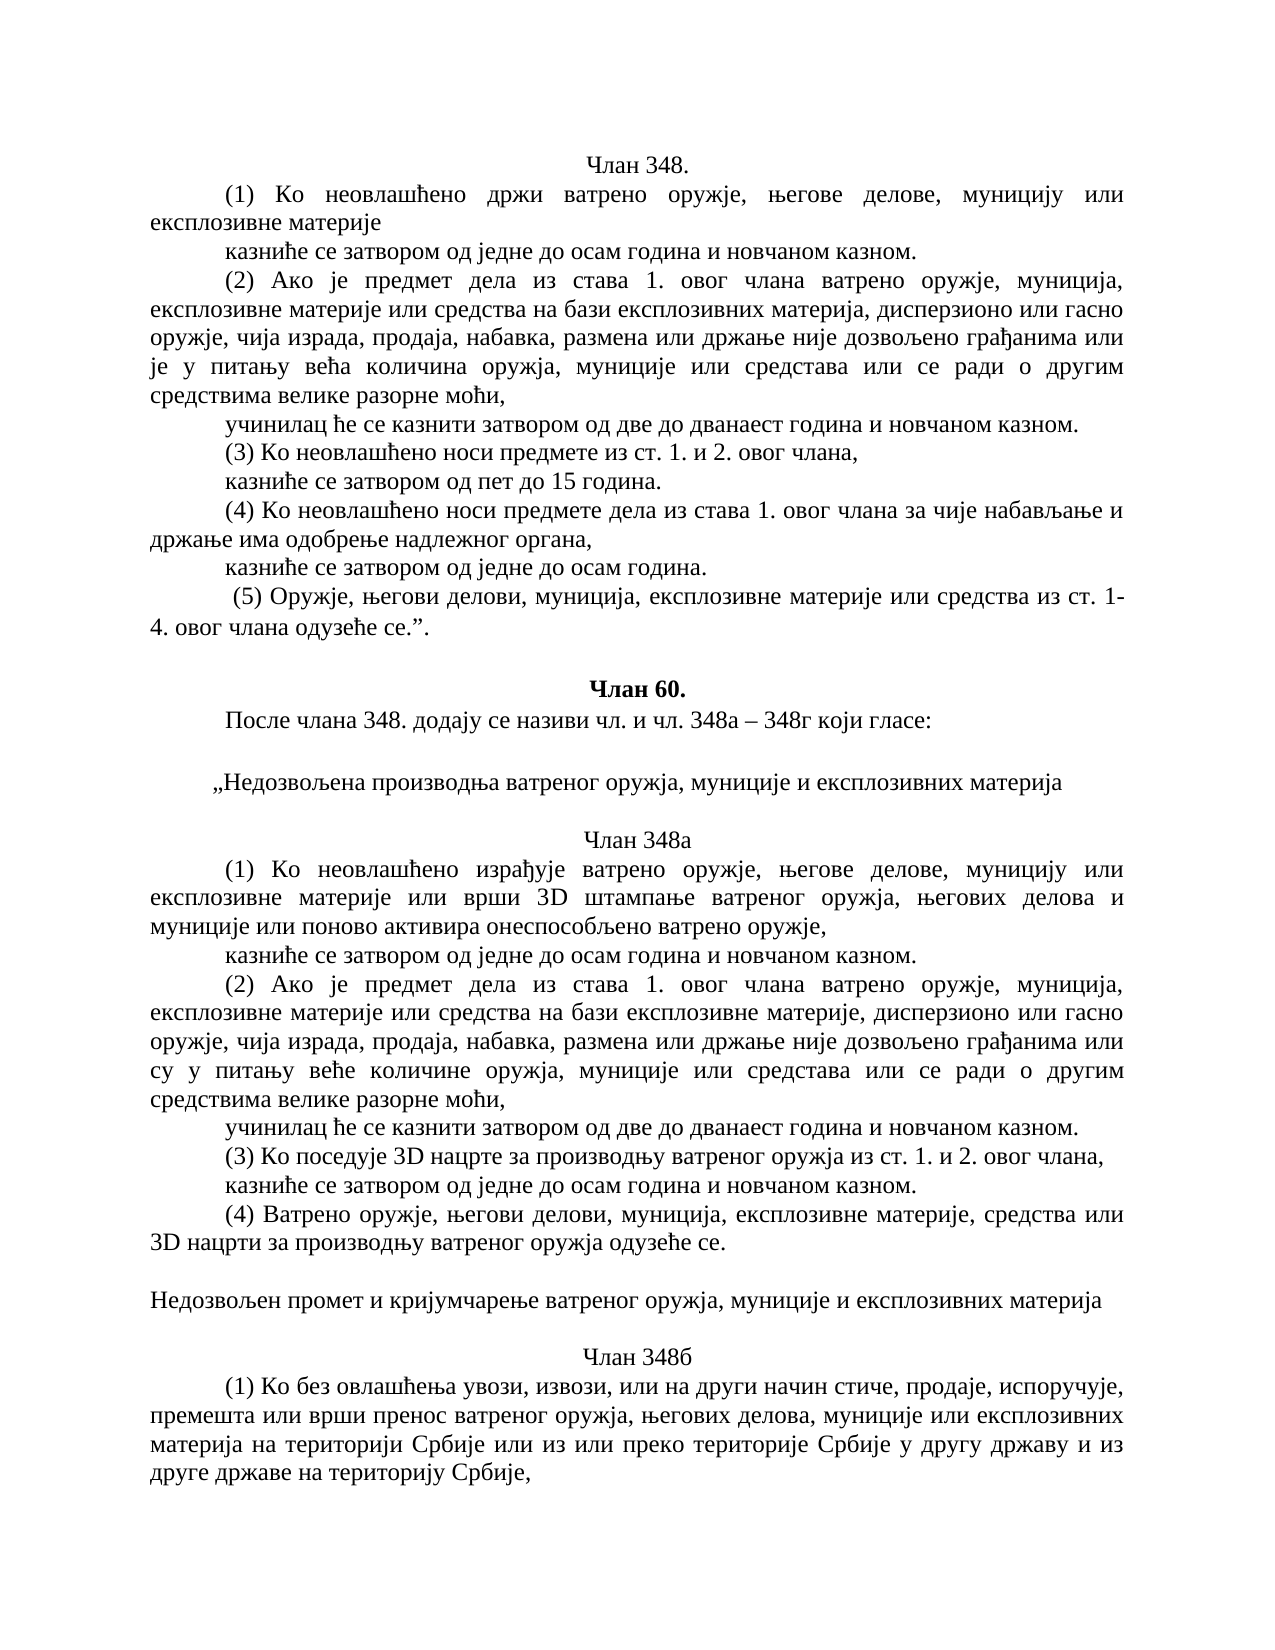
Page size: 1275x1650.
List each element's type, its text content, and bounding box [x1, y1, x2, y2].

text Члан 348а [150, 825, 1125, 854]
text казниће се затвором од пет до 15 година. [150, 466, 1125, 495]
text (5) Оружје, његови делови, муниција, експлозивне материје или средства из ст. 1- 4. овог члана одузеће се.ˮ. [150, 581, 1125, 641]
text (1) Ко неовлашћено држи ватрено оружје, његове делове, муницију или експлозивне материје [150, 179, 1125, 236]
text (4) Ватрено оружје, његови делови, муниција, експлозивне материје, средства или 3D нацрти за производњу ватреног оружја одузеће се. [150, 1199, 1125, 1256]
text (1) Ко неовлашћено израђује ватрено оружје, његове делове, муницију или експлозивне материје или врши 3D штампање ватреног оружја, његових делова и муниције или поново активира онеспособљено ватрено оружје, [150, 854, 1125, 940]
text (3) Ко неовлашћено носи предмете из ст. 1. и 2. овог члана, [150, 437, 1125, 466]
text Члан 348б [150, 1342, 1125, 1371]
text учинилац ће се казнити затвором од две до дванаест година и новчаном казном. [150, 1112, 1125, 1141]
text Члан 60. [150, 674, 1125, 703]
text „Недозвољена производња ватреног оружја, муниције и експлозивних материја [150, 767, 1125, 796]
text казниће се затвором од једне до осам година. [150, 552, 1125, 581]
text казниће се затвором од једне до осам година и новчаном казном. [150, 1170, 1125, 1199]
text учинилац ће се казнити затвором од две до дванаест година и новчаном казном. [150, 409, 1125, 437]
text (4) Ко неовлашћено носи предмете дела из става 1. овог члана за чије набављање и држање има одобрење надлежног органа, [150, 495, 1125, 552]
text Члан 348. [150, 150, 1125, 179]
text казниће се затвором од једне до осам година и новчаном казном. [150, 940, 1125, 969]
text (3) Ко поседује 3D нацрте за производњу ватреног оружја из ст. 1. и 2. овог члана, [150, 1141, 1125, 1170]
text (2) Ако је предмет дела из става 1. овог члана ватрено оружје, муниција, експлозивне материје или средства на бази експлозивне материје, дисперзионо или гасно оружје, чија израда, продаја, набавка, размена или држање није дозвољено грађанима или су у питању веће количине оружја, муниције или средстава или се ради о другим средствима велике разорне моћи, [150, 969, 1125, 1112]
text (1) Ко без овлашћења увози, извози, или на други начин стиче, продаје, испоручује, премешта или врши пренос ватреног оружја, његових делова, муниције или експлозивних материја на територији Србије или из или преко територије Србије у другу државу и из друге државе на територију Србије, [150, 1371, 1125, 1486]
text казниће се затвором од једне до осам година и новчаном казном. [150, 236, 1125, 265]
text После члана 348. додају се називи чл. и чл. 348а – 348г који гласе: [150, 705, 1125, 734]
text (2) Ако је предмет дела из става 1. овог члана ватрено оружје, муниција, експлозивне материје или средства на бази експлозивних материја, дисперзионо или гасно оружје, чија израда, продаја, набавка, размена или држање није дозвољено грађанима или је у питању већа количина оружја, муниције или средстава или се ради о другим средствима велике разорне моћи, [150, 265, 1125, 409]
text Недозвољен промет и кријумчарење ватреног оружја, муниције и експлозивних материја [150, 1285, 1125, 1314]
